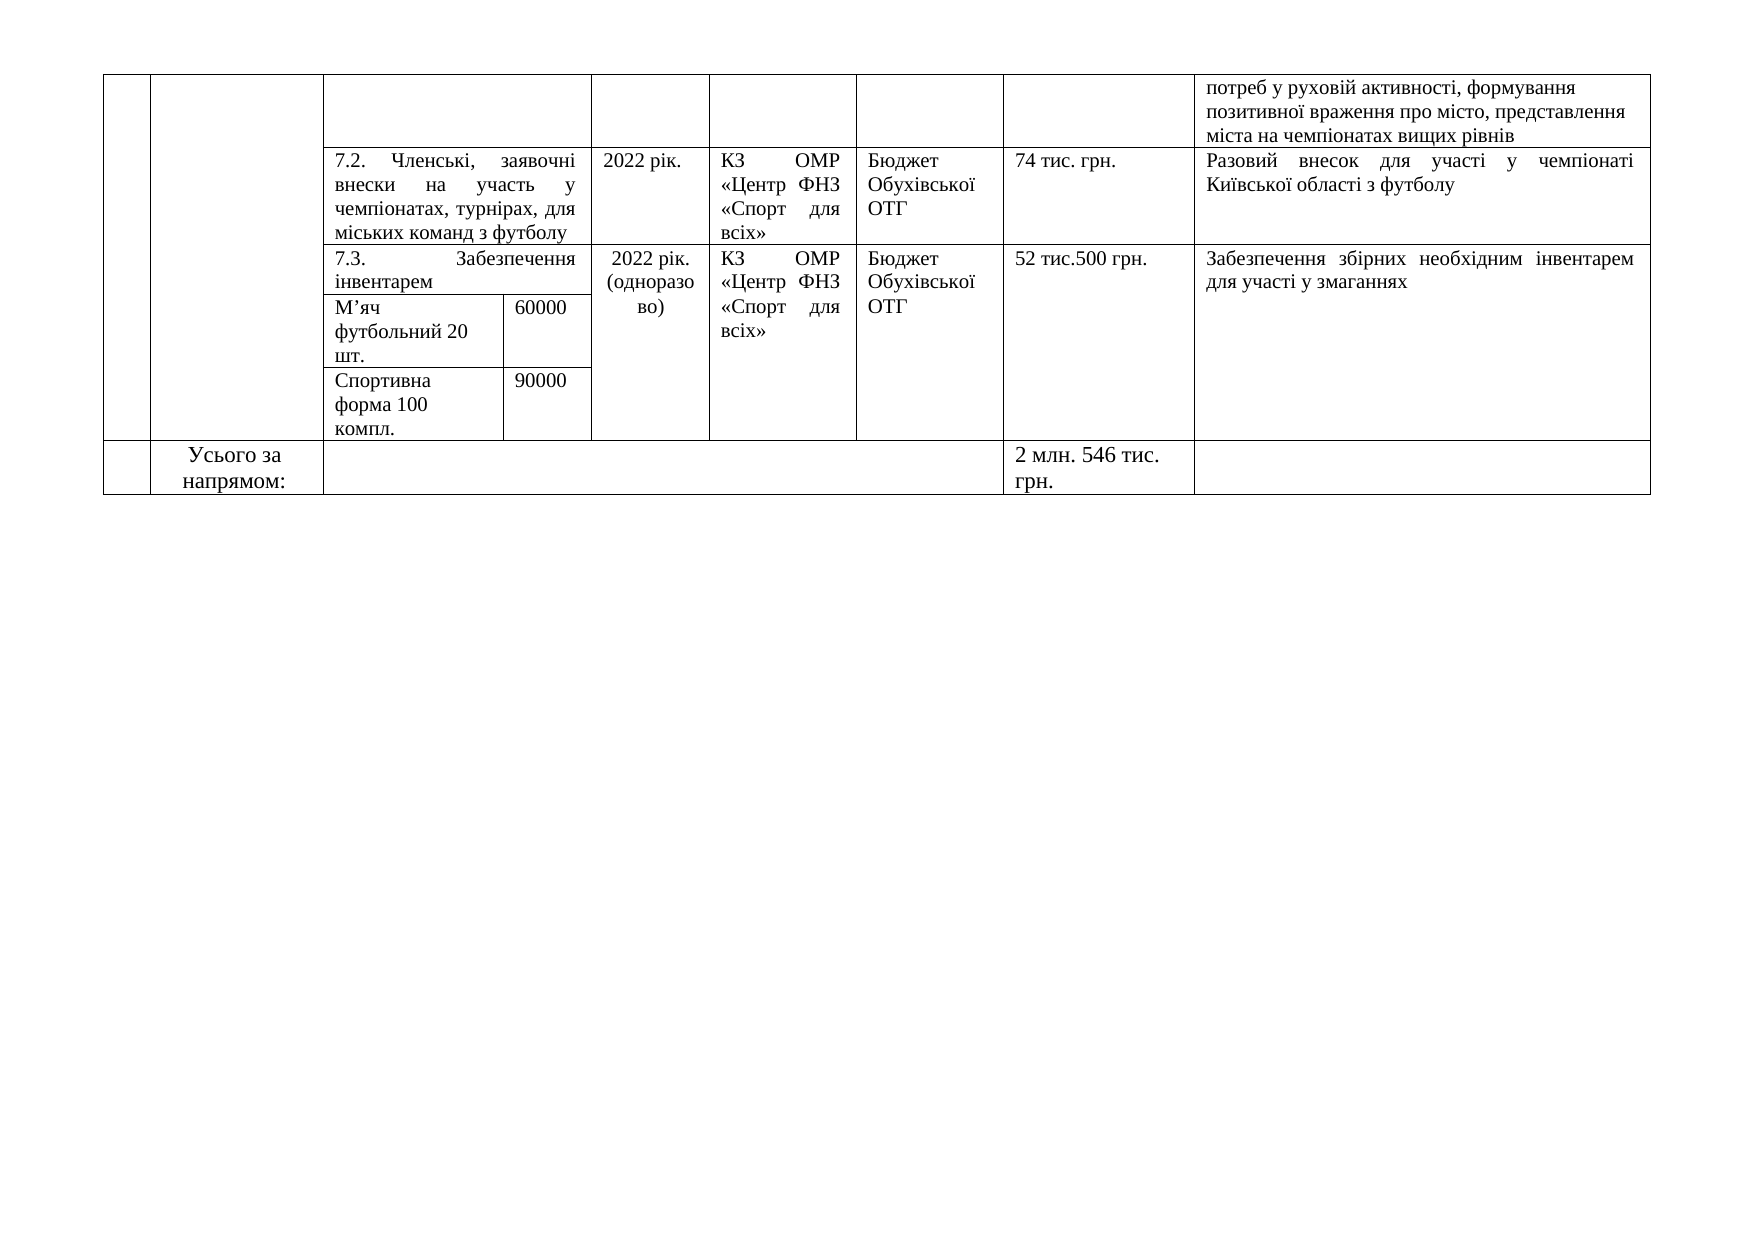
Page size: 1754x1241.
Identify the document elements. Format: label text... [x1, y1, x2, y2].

table_cell [104, 441, 150, 494]
table_cell [324, 441, 1003, 494]
table_cell Бюджет Обухівської ОТГ [857, 245, 1003, 440]
table_cell 90000 [504, 368, 591, 440]
table_cell КЗ ОМР «Центр ФНЗ «Спорт для всіх» [710, 245, 856, 440]
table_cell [1195, 75, 1650, 147]
table_cell КЗ ОМР «Центр ФНЗ «Спорт для всіх» [710, 148, 856, 244]
table_cell Забезпечення збірних необхідним інвентарем для участі у змаганнях [1195, 245, 1650, 440]
table_cell 7.2. Членські, заявочні внески на участь у чемпіонатах, турнірах, для міських команд з футболу [324, 148, 591, 244]
table_cell Разовий внесок для участі у чемпіонаті Київської області з футболу [1195, 148, 1650, 244]
table_cell 2022 рік. [592, 148, 709, 244]
table_cell М’яч футбольний 20 шт. [324, 295, 503, 367]
table_cell 60000 [504, 295, 591, 367]
table_cell 2 млн. 546 тис. грн. [1004, 441, 1194, 494]
table_cell Спортивна форма 100 компл. [324, 368, 503, 440]
table_cell Усього за напрямом: [151, 441, 323, 494]
table_cell Бюджет Обухівської ОТГ [857, 148, 1003, 244]
table_cell [1195, 441, 1650, 494]
table_cell 2022 рік. (одноразово) [592, 245, 709, 440]
table_cell 7.3. Забезпечення інвентарем [324, 245, 591, 293]
table_cell 52 тис.500 грн. [1004, 245, 1194, 440]
table_cell 74 тис. грн. [1004, 148, 1194, 244]
